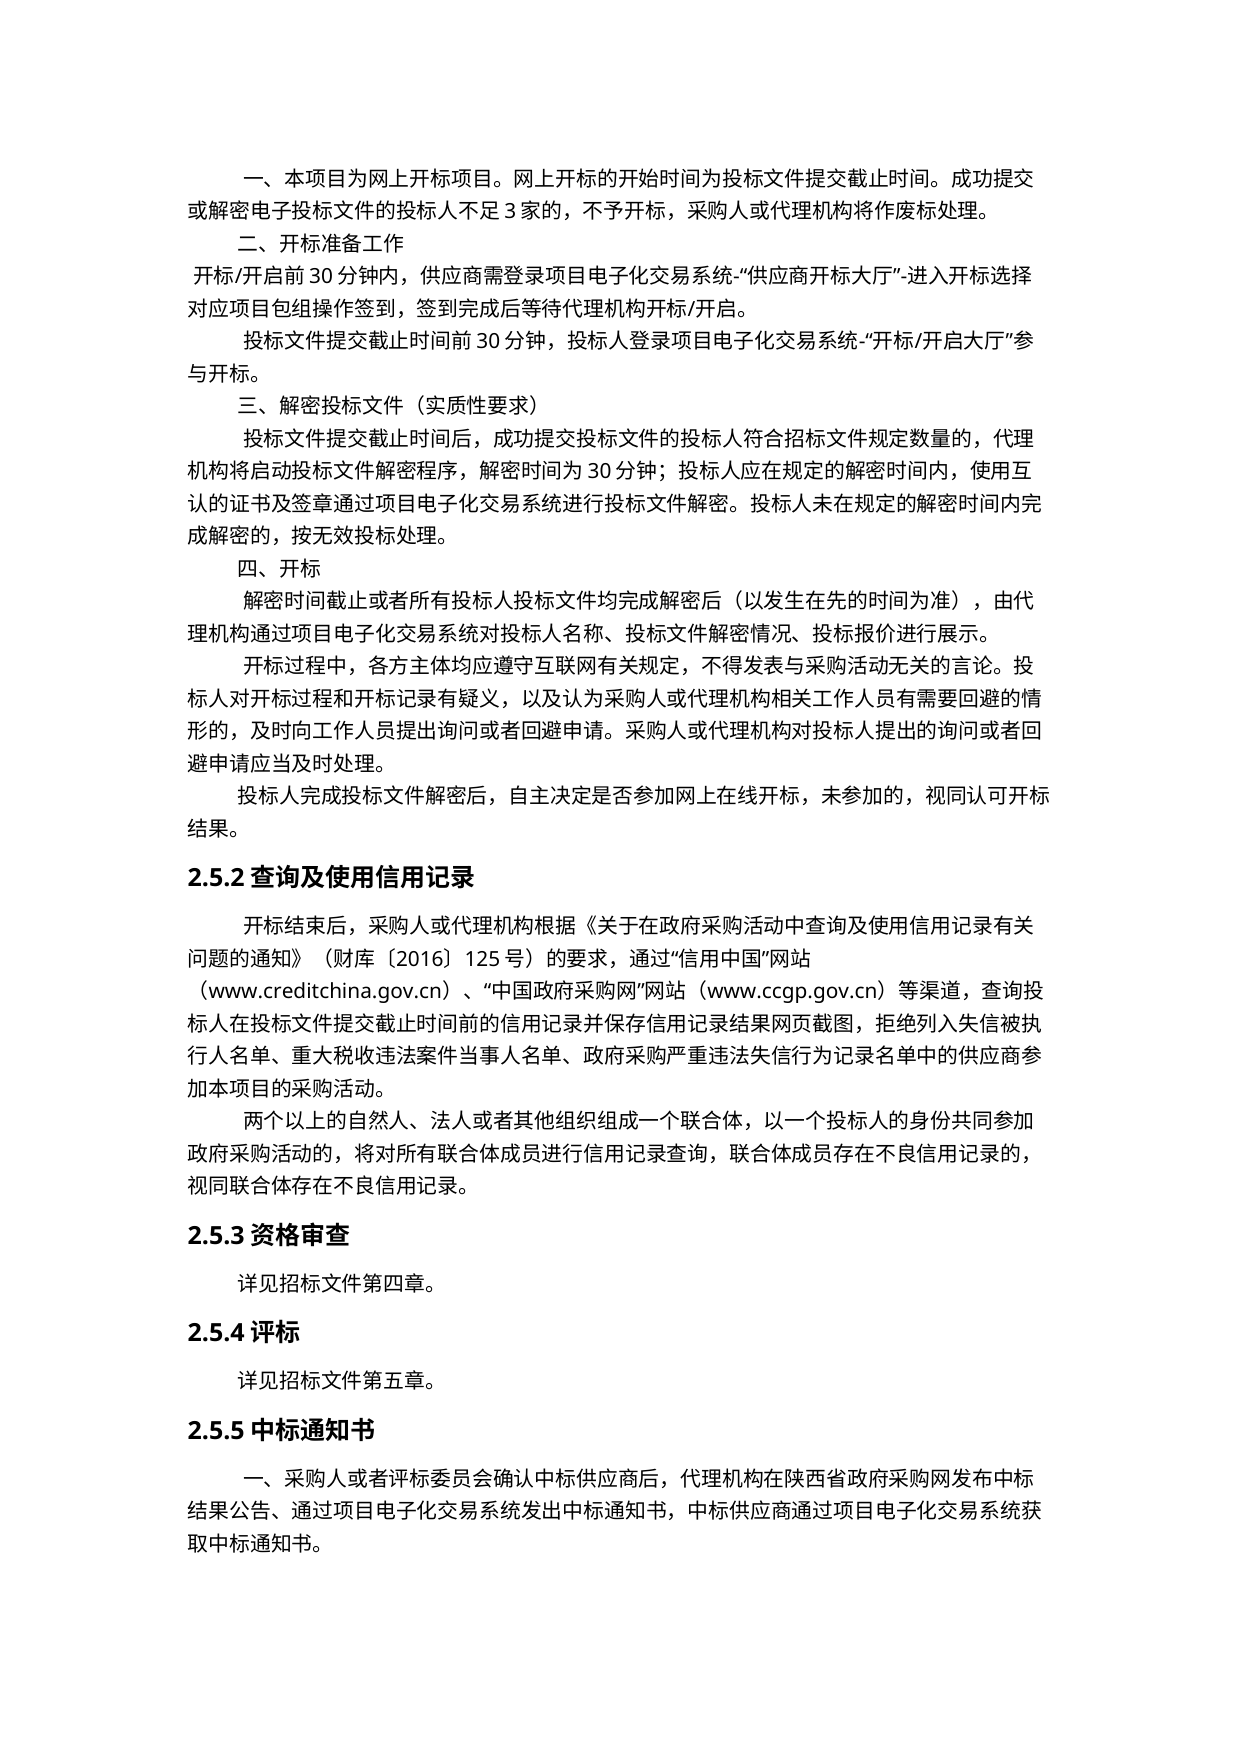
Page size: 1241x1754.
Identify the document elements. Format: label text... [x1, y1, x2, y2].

text 解密时间截止或者所有投标人投标文件均完成解密后（以发生在先的时间为准），由代理机构通过项目电子化交易系统对投标人名称、投标文件解密情况、投标报价进行展示。 [187, 584, 1053, 649]
text 二、开标准备工作 [187, 227, 1053, 259]
text 投标文件提交截止时间前30分钟，投标人登录项目电子化交易系统-“开标/开启大厅”参与开标。 [187, 324, 1053, 389]
text 开标结束后，采购人或代理机构根据《关于在政府采购活动中查询及使用信用记录有关问题的通知》（财库〔2016〕125号）的要求，通过“信用中国”网站（www.creditchina.gov.cn）、“中国政府采购网”网站（www.ccgp.gov.cn）等渠道，查询投标人在投标文件提交截止时间前的信用记录并保存信用记录结果网页截图，拒绝列入失信被执行人名单、重大税收违法案件当事人名单、政府采购严重违法失信行为记录名单中的供应商参加本项目的采购活动。 [187, 909, 1053, 1104]
text 一、采购人或者评标委员会确认中标供应商后，代理机构在陕西省政府采购网发布中标结果公告、通过项目电子化交易系统发出中标通知书，中标供应商通过项目电子化交易系统获取中标通知书。 [187, 1462, 1053, 1559]
text 两个以上的自然人、法人或者其他组织组成一个联合体，以一个投标人的身份共同参加政府采购活动的，将对所有联合体成员进行信用记录查询，联合体成员存在不良信用记录的，视同联合体存在不良信用记录。 [187, 1104, 1053, 1202]
text 投标文件提交截止时间后，成功提交投标文件的投标人符合招标文件规定数量的，代理机构将启动投标文件解密程序，解密时间为30分钟；投标人应在规定的解密时间内，使用互认的证书及签章通过项目电子化交易系统进行投标文件解密。投标人未在规定的解密时间内完成解密的，按无效投标处理。 [187, 422, 1053, 552]
text 四、开标 [187, 552, 1053, 584]
text 2.5.4评标 [187, 1299, 1053, 1364]
text 投标人完成投标文件解密后，自主决定是否参加网上在线开标，未参加的，视同认可开标结果。 [187, 779, 1053, 844]
text 开标过程中，各方主体均应遵守互联网有关规定，不得发表与采购活动无关的言论。投标人对开标过程和开标记录有疑义，以及认为采购人或代理机构相关工作人员有需要回避的情形的，及时向工作人员提出询问或者回避申请。采购人或代理机构对投标人提出的询问或者回避申请应当及时处理。 [187, 649, 1053, 779]
text 三、解密投标文件（实质性要求） [187, 389, 1053, 422]
text 一、本项目为网上开标项目。网上开标的开始时间为投标文件提交截止时间。成功提交或解密电子投标文件的投标人不足3家的，不予开标，采购人或代理机构将作废标处理。 [187, 162, 1053, 227]
text 详见招标文件第四章。 [187, 1267, 1053, 1299]
text 详见招标文件第五章。 [187, 1364, 1053, 1397]
text 2.5.3资格审查 [187, 1202, 1053, 1267]
text 2.5.2查询及使用信用记录 [187, 844, 1053, 909]
text 开标/开启前30分钟内，供应商需登录项目电子化交易系统-“供应商开标大厅”-进入开标选择对应项目包组操作签到，签到完成后等待代理机构开标/开启。 [187, 259, 1053, 324]
text 2.5.5中标通知书 [187, 1397, 1053, 1462]
